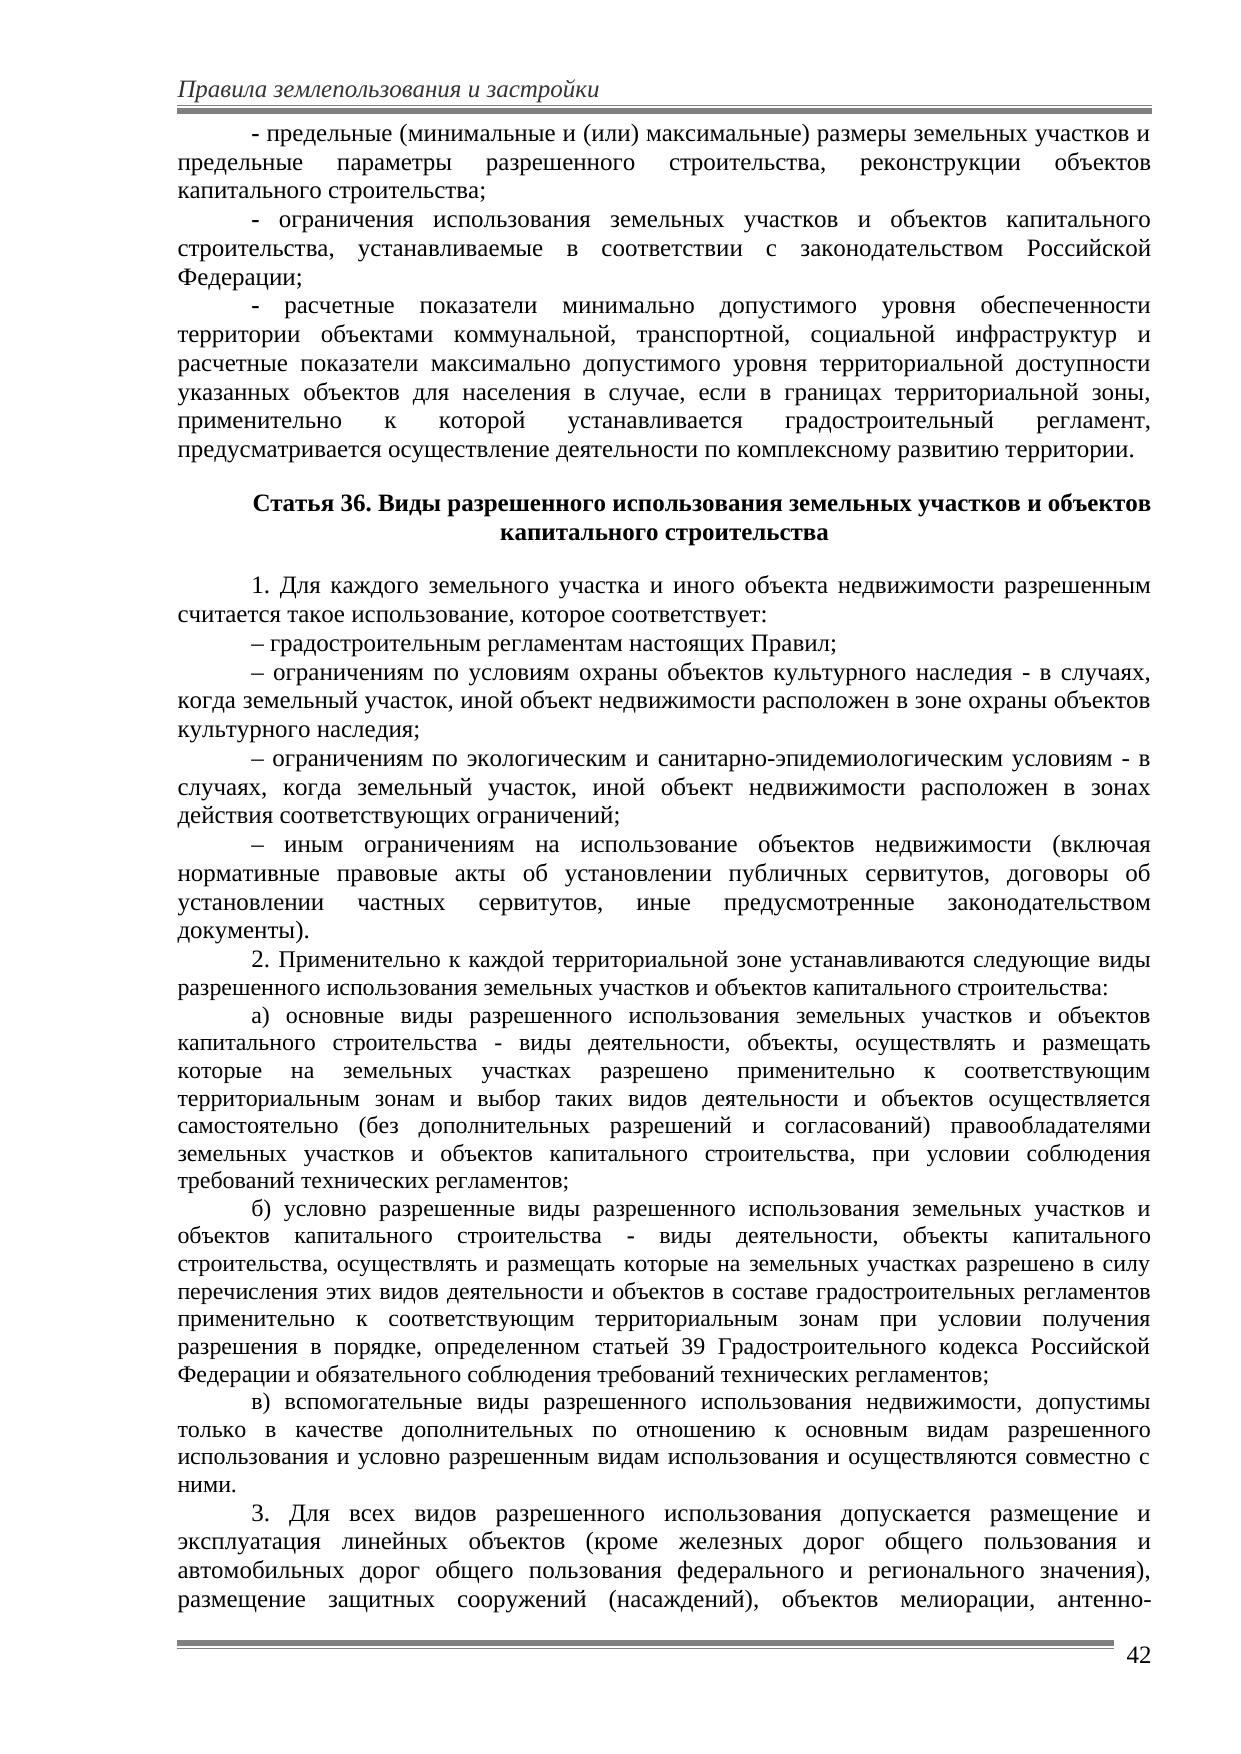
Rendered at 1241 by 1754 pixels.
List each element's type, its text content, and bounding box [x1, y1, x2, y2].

text – ограничениям по условиям охраны объектов культурного наследия - в случаях, когда земельный участок, иной объект недвижимости расположен в зоне охраны объектов культурного наследия; [177, 657, 1152, 743]
text - предельные (минимальные и (или) максимальные) размеры земельных участков и предельные параметры разрешенного строительства, реконструкции объектов капитального строительства; [177, 118, 1152, 204]
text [177, 1498, 1152, 1613]
text – ограничениям по экологическим и санитарно-эпидемиологическим условиям - в случаях, когда земельный участок, иной объект недвижимости расположен в зонах действия соответствующих ограничений; [177, 743, 1152, 829]
text 1. Для каждого земельного участка и иного объекта недвижимости разрешенным считается такое использование, которое соответствует: [177, 571, 1152, 628]
text - ограничения использования земельных участков и объектов капитального строительства, устанавливаемые в соответствии с законодательством Российской Федерации; [177, 204, 1152, 291]
text б) условно разрешенные виды разрешенного использования земельных участков и объектов капитального строительства - виды деятельности, объекты капитального строительства, осуществлять и размещать которые на земельных участках разрешено в силу перечисления этих видов деятельности и объектов в составе градостроительных регламентов применительно к соответствующим территориальным зонам при условии получения разрешения в порядке, определенном статьей 39 Градостроительного кодекса Российской Федерации и обязательного соблюдения требований технических регламентов; [177, 1194, 1152, 1387]
text - расчетные показатели минимально допустимого уровня обеспеченности территории объектами коммунальной, транспортной, социальной инфраструктур и расчетные показатели максимально допустимого уровня территориальной доступности указанных объектов для населения в случае, если в границах территориальной зоны, применительно к которой устанавливается градостроительный регламент, предусматривается осуществление деятельности по комплексному развитию территории. [177, 291, 1152, 463]
text – градостроительным регламентам настоящих Правил; [177, 628, 1152, 657]
text 2. Применительно к каждой территориальной зоне устанавливаются следующие виды разрешенного использования земельных участков и объектов капитального строительства: [177, 944, 1152, 1001]
text – иным ограничениям на использование объектов недвижимости (включая нормативные правовые акты об установлении публичных сервитутов, договоры об установлении частных сервитутов, иные предусмотренные законодательством документы). [177, 829, 1152, 944]
text Статья 36. Виды разрешенного использования земельных участков и объектов капитального строительства [177, 488, 1152, 546]
text а) основные виды разрешенного использования земельных участков и объектов капитального строительства - виды деятельности, объекты, осуществлять и размещать которые на земельных участках разрешено применительно к соответствующим территориальным зонам и выбор таких видов деятельности и объектов осуществляется самостоятельно (без дополнительных разрешений и согласований) правообладателями земельных участков и объектов капитального строительства, при условии соблюдения требований технических регламентов; [177, 1001, 1152, 1194]
text в) вспомогательные виды разрешенного использования недвижимости, допустимы только в качестве дополнительных по отношению к основным видам разрешенного использования и условно разрешенным видам использования и осуществляются совместно с ними. [177, 1387, 1152, 1498]
